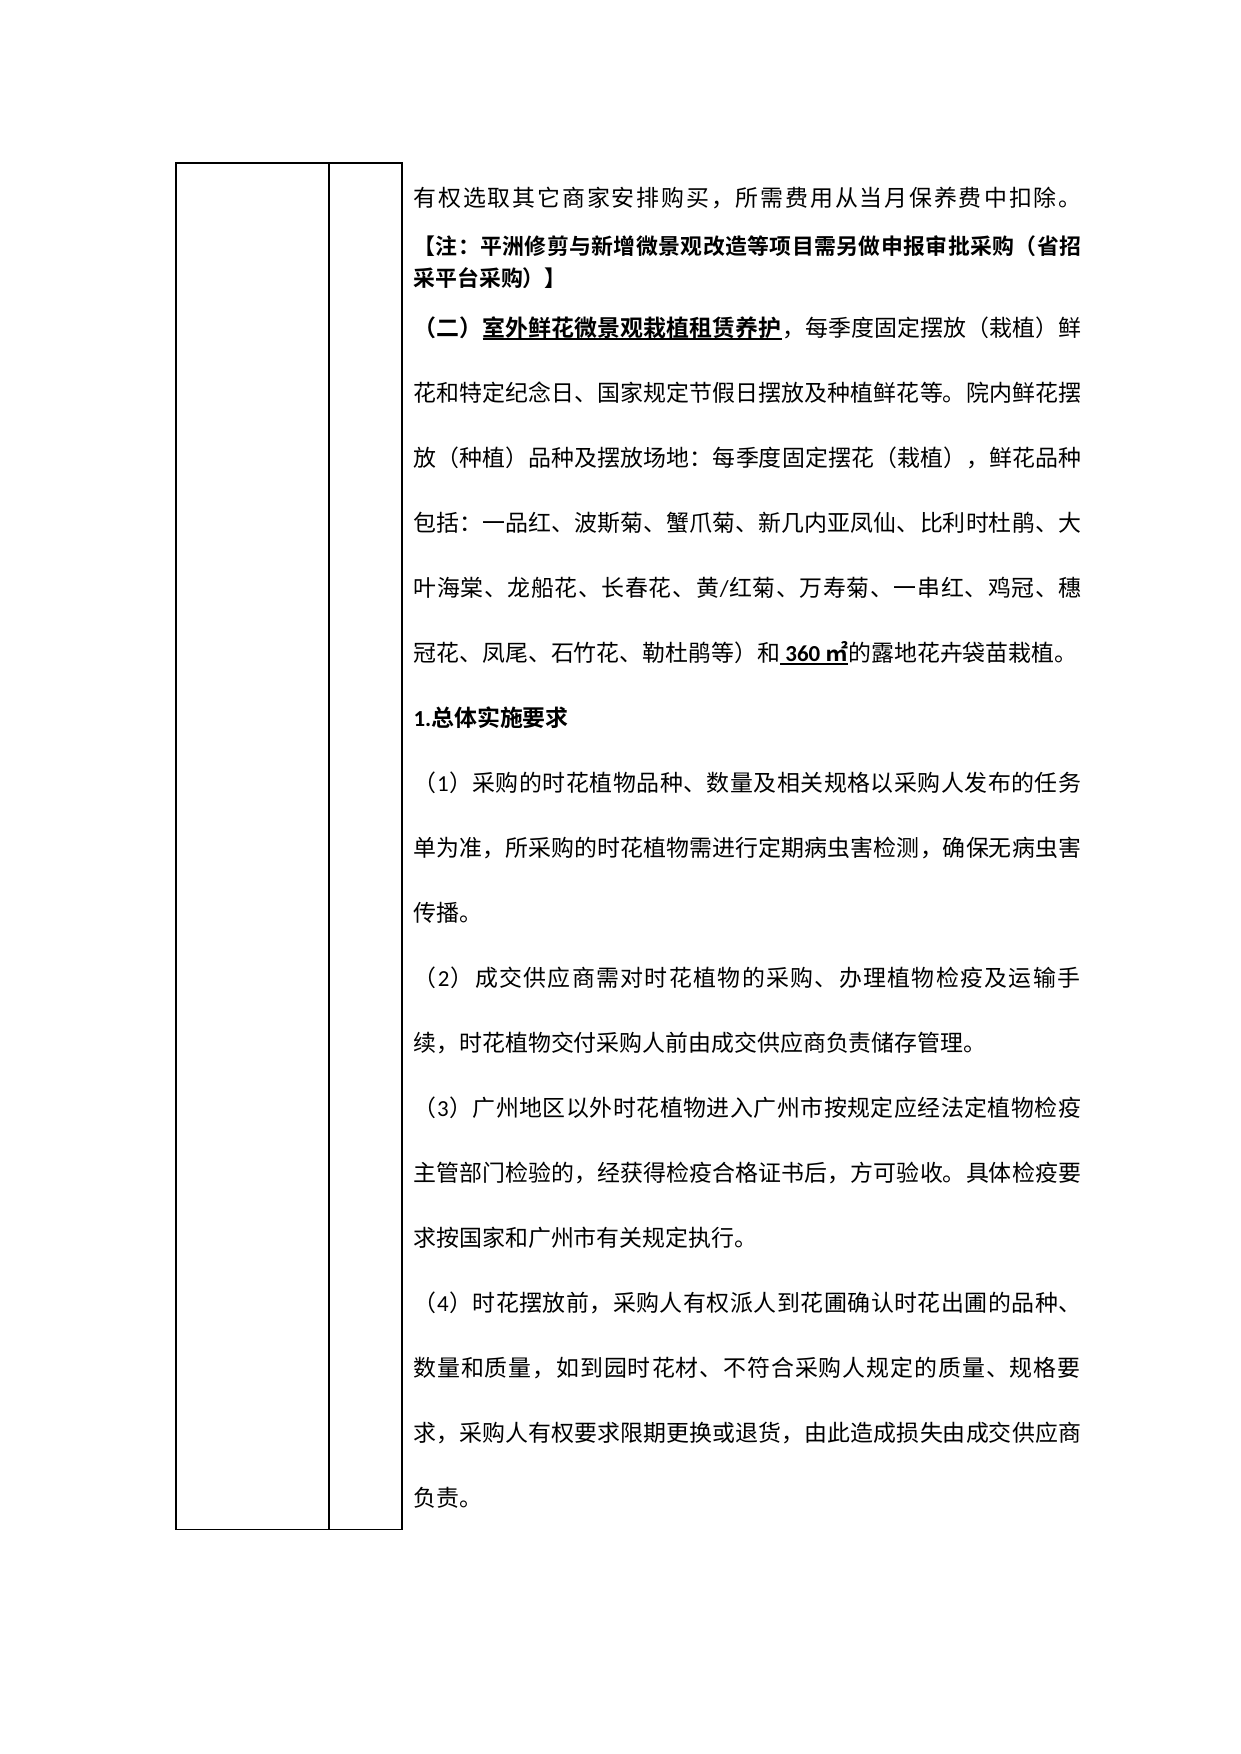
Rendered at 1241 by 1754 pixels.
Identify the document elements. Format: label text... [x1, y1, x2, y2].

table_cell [403, 162, 1093, 1528]
table_cell 1 [330, 164, 401, 1528]
table_cell [177, 164, 328, 1528]
